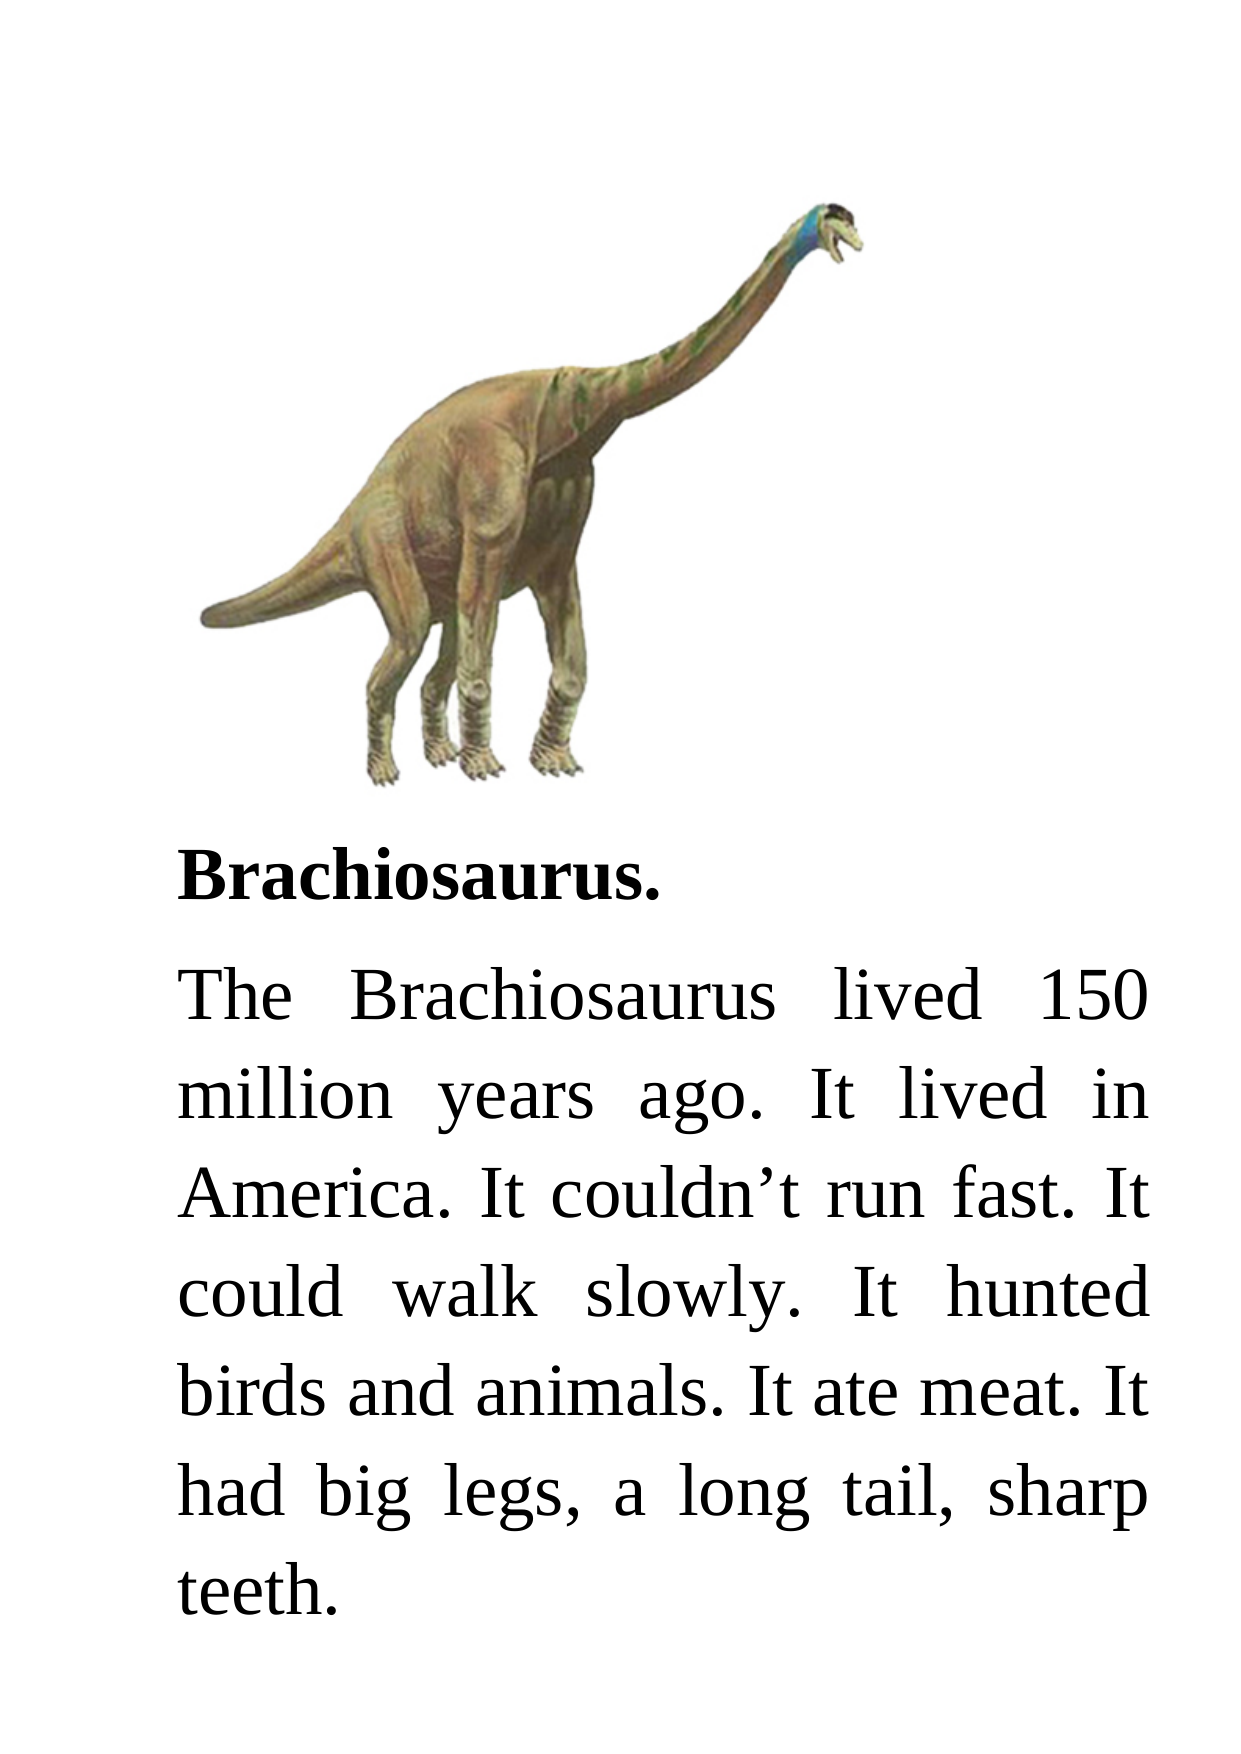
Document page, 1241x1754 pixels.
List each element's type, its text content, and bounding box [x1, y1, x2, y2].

picture [177, 171, 881, 804]
text Brachiosaurus. [177, 829, 1152, 915]
text The Brachiosaurus lived 150 million years ago. It lived in America. It couldn’t run fast. It could walk slowly. It hunted birds and animals. It ate meat. It had big legs, a long tail, sharp teeth. [177, 949, 1152, 1630]
